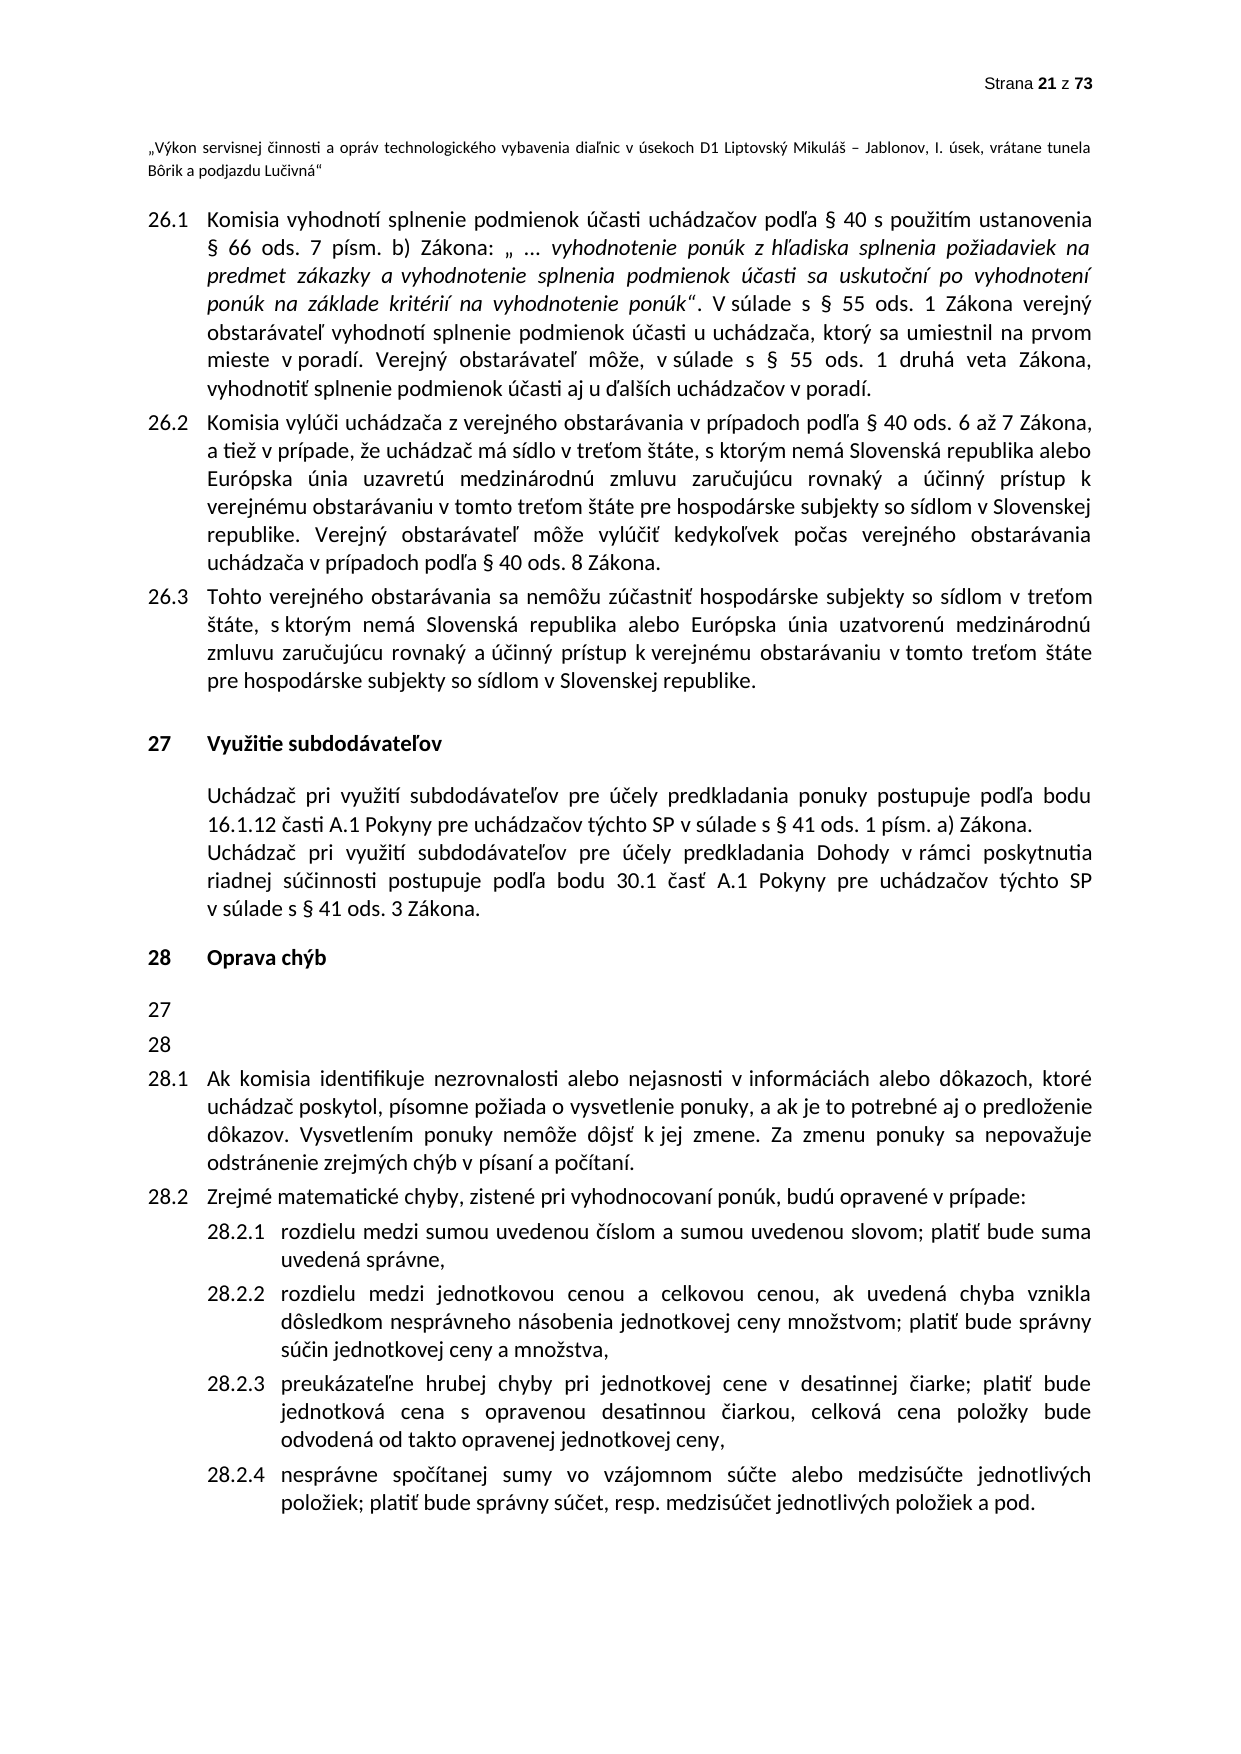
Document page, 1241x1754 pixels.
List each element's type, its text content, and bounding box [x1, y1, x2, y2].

list nesprávne spočítanej sumy vo vzájomnom súčte alebo medzisúčte jednotlivých položiek; platiť bude správny súčet, resp. medzisúčet jednotlivých položiek a pod. [207, 1460, 1092, 1516]
subtitle Oprava chýb [148, 943, 1092, 971]
list Ak komisia identifikuje nezrovnalosti alebo nejasnosti v informáciách alebo dôkazoch, ktoré uchádzač poskytol, písomne požiada o vysvetlenie ponuky, a ak je to potrebné aj o predloženie dôkazov. Vysvetlením ponuky nemôže dôjsť k jej zmene. Za zmenu ponuky sa nepovažuje odstránenie zrejmých chýb v písaní a počítaní. [148, 1064, 1092, 1176]
text Uchádzač pri využití subdodávateľov pre účely predkladania ponuky postupuje podľa bodu 16.1.12 časti A.1 Pokyny pre uchádzačov týchto SP v súlade s § 41 ods. 1 písm. a) Zákona. [207, 782, 1092, 838]
text Uchádzač pri využití subdodávateľov pre účely predkladania Dohody v rámci poskytnutia riadnej súčinnosti postupuje podľa bodu 30.1 časť A.1 Pokyny pre uchádzačov týchto SP v súlade s § 41 ods. 3 Zákona. [207, 838, 1092, 922]
list Zrejmé matematické chyby, zistené pri vyhodnocovaní ponúk, budú opravené v prípade: [148, 1182, 1092, 1211]
list Komisia vylúči uchádzača z verejného obstarávania v prípadoch podľa § 40 ods. 6 až 7 Zákona, a tiež v prípade, že uchádzač má sídlo v treťom štáte, s ktorým nemá Slovenská republika alebo Európska únia uzavretú medzinárodnú zmluvu zaručujúcu rovnaký a účinný prístup k verejnému obstarávaniu v tomto treťom štáte pre hospodárske subjekty so sídlom v Slovenskej republike. Verejný obstarávateľ môže vylúčiť kedykoľvek počas verejného obstarávania uchádzača v prípadoch podľa § 40 ods. 8 Zákona. [148, 408, 1092, 576]
subtitle Využitie subdodávateľov [148, 729, 1092, 757]
list Komisia vyhodnotí splnenie podmienok účasti uchádzačov podľa § 40 s použitím ustanovenia § 66 ods. 7 písm. b) Zákona: „ ... vyhodnotenie ponúk z hľadiska splnenia požiadaviek na predmet zákazky a vyhodnotenie splnenia podmienok účasti sa uskutoční po vyhodnotení ponúk na základe kritérií na vyhodnotenie ponúk“. V súlade s § 55 ods. 1 Zákona verejný obstarávateľ vyhodnotí splnenie podmienok účasti u uchádzača, ktorý sa umiestnil na prvom mieste v poradí. Verejný obstarávateľ môže, v súlade s § 55 ods. 1 druhá veta Zákona, vyhodnotiť splnenie podmienok účasti aj u ďalších uchádzačov v poradí. [148, 206, 1092, 402]
list preukázateľne hrubej chyby pri jednotkovej cene v desatinnej čiarke; platiť bude jednotková cena s opravenou desatinnou čiarkou, celková cena položky bude odvodená od takto opravenej jednotkovej ceny, [207, 1369, 1092, 1453]
list rozdielu medzi jednotkovou cenou a celkovou cenou, ak uvedená chyba vznikla dôsledkom nesprávneho násobenia jednotkovej ceny množstvom; platiť bude správny súčin jednotkovej ceny a množstva, [207, 1279, 1092, 1363]
list Tohto verejného obstarávania sa nemôžu zúčastniť hospodárske subjekty so sídlom v treťom štáte, s ktorým nemá Slovenská republika alebo Európska únia uzatvorenú medzinárodnú zmluvu zaručujúcu rovnaký a účinný prístup k verejnému obstarávaniu v tomto treťom štáte pre hospodárske subjekty so sídlom v Slovenskej republike. [148, 582, 1092, 694]
list rozdielu medzi sumou uvedenou číslom a sumou uvedenou slovom; platiť bude suma uvedená správne, [207, 1217, 1092, 1273]
